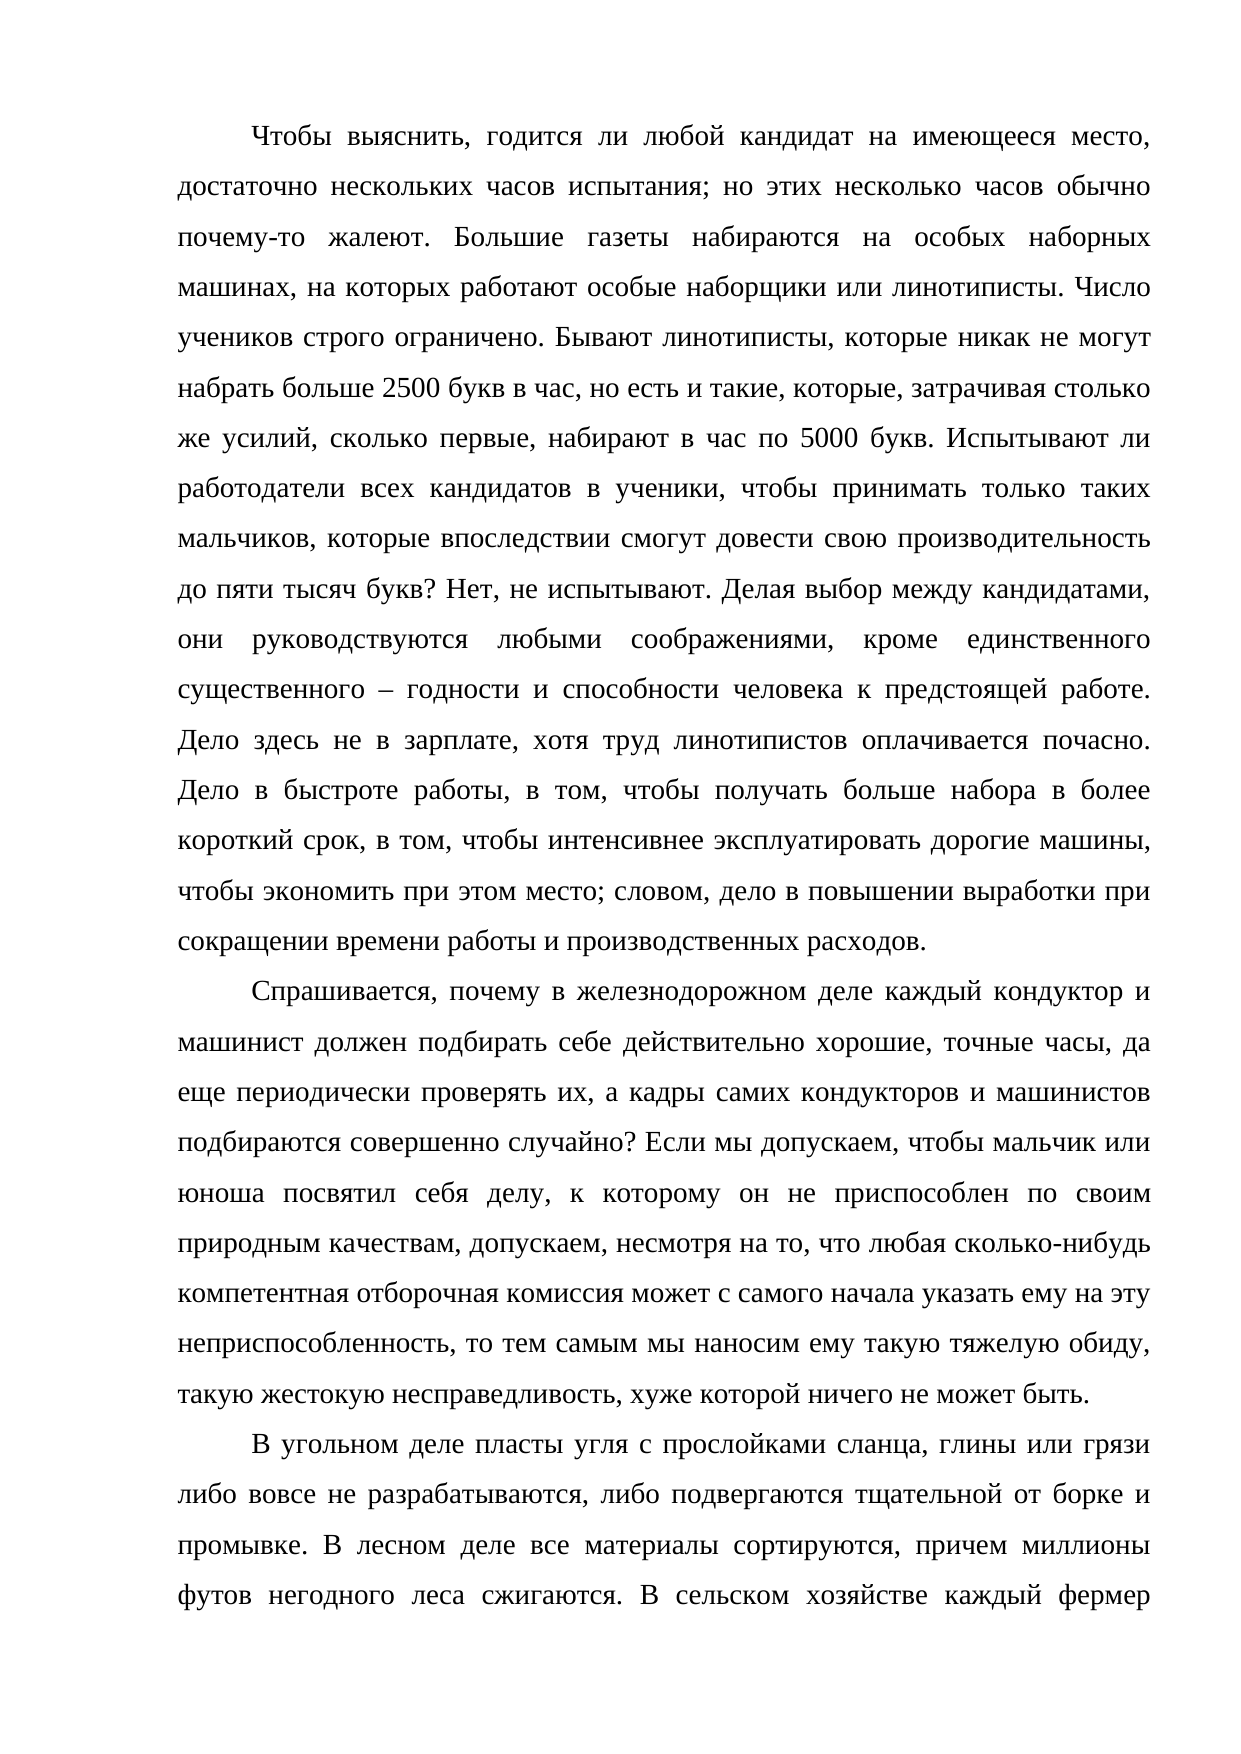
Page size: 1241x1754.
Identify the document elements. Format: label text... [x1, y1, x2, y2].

text Чтобы выяснить, годится ли любой кандидат на имеющееся место, достаточно нескольких часов испытания; но этих несколько часов обычно почему-то жалеют. Большие газеты набираются на особых наборных машинах, на которых работают особые наборщики или линотиписты. Число учеников строго ограничено. Бывают линотиписты, которые никак не могут набрать больше 2500 букв в час, но есть и такие, которые, затрачивая столько же усилий, сколько первые, набирают в час по 5000 букв. Испытывают ли работодатели всех кандидатов в ученики, чтобы принимать только таких мальчиков, которые впоследствии смогут довести свою производительность до пяти тысяч букв? Нет, не испытывают. Делая выбор между кандидатами, они руководствуются любыми соображениями, кроме единственного существенного – годности и способности человека к предстоящей работе. Дело здесь не в зарплате, хотя труд линотипистов оплачивается почасно. Дело в быстроте работы, в том, чтобы получать больше набора в более короткий срок, в том, чтобы интенсивнее эксплуатировать дорогие машины, чтобы экономить при этом место; словом, дело в повышении выработки при сокращении времени работы и производственных расходов. [177, 118, 1152, 957]
text Спрашивается, почему в железнодорожном деле каждый кондуктор и машинист должен подбирать себе действительно хорошие, точные часы, да еще периодически проверять их, а кадры самих кондукторов и машинистов подбираются совершенно случайно? Если мы допускаем, чтобы мальчик или юноша посвятил себя делу, к которому он не приспособлен по своим природным качествам, допускаем, несмотря на то, что любая сколько-нибудь компетентная отборочная комиссия может с самого начала указать ему на эту неприспособленность, то тем самым мы наносим ему такую тяжелую обиду, такую жестокую несправедливость, хуже которой ничего не может быть. [177, 973, 1152, 1409]
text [177, 1426, 1152, 1611]
